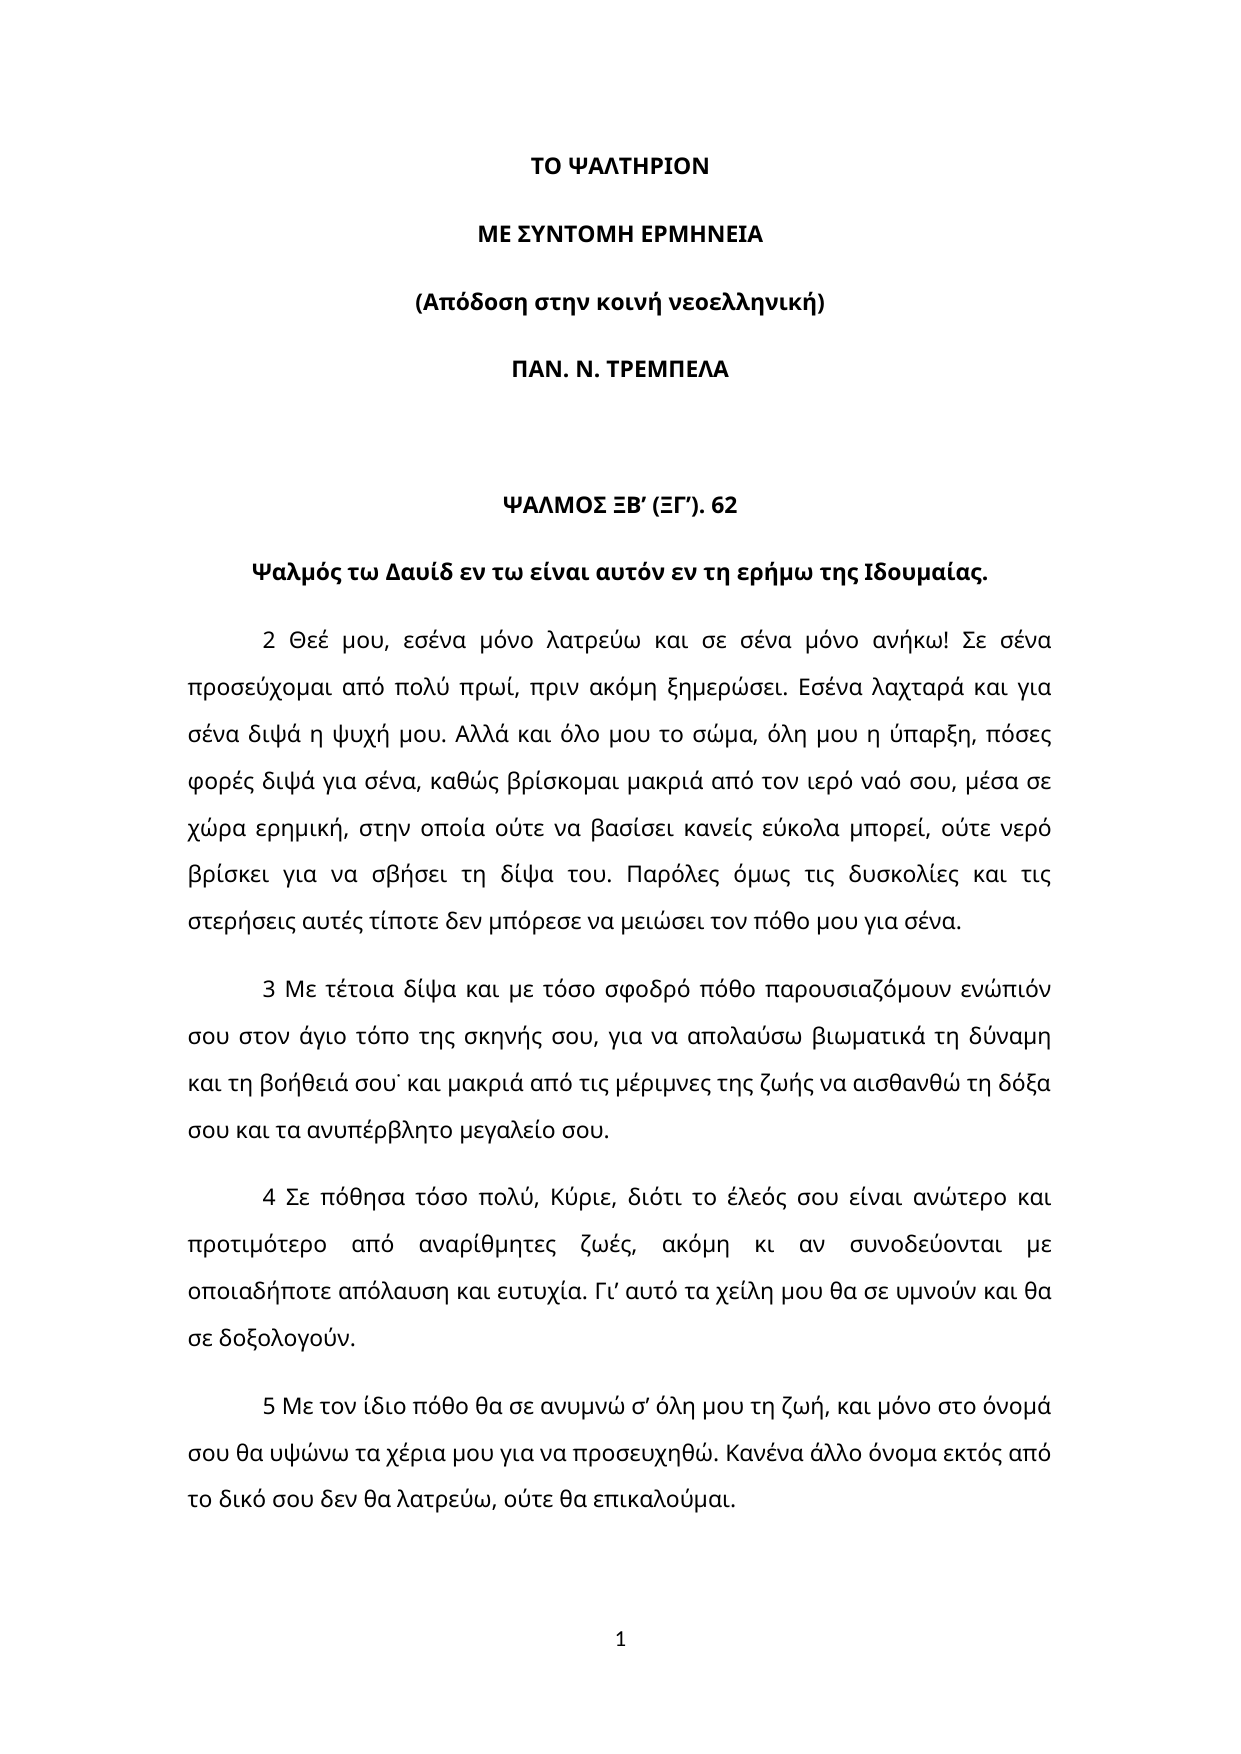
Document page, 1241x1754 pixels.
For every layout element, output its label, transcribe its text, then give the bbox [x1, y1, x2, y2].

text 2 Θεέ μου, εσένα μόνο λατρεύω και σε σένα μόνο ανήκω! Σε σένα προσεύχομαι από πολύ πρωί, πριν ακόμη ξημερώσει. Εσένα λαχταρά και για σένα διψά η ψυχή μου. Αλλά και όλο μου το σώμα, όλη μου η ύπαρξη, πόσες φορές διψά για σένα, καθώς βρίσκομαι μακριά από τον ιερό ναό σου, μέσα σε χώρα ερημική, στην οποία ούτε να βασίσει κανείς εύκολα μπορεί, ούτε νερό βρίσκει για να σβήσει τη δίψα του. Παρόλες όμως τις δυσκολίες και τις στερήσεις αυτές τίποτε δεν μπόρεσε να μειώσει τον πόθο μου για σένα. [187, 624, 1053, 936]
text (Απόδοση στην κοινή νεοελληνική) [187, 285, 1053, 317]
text ΠΑΝ. Ν. ΤΡΕΜΠΕΛΑ [187, 353, 1053, 384]
text 5 Με τον ίδιο πόθο θα σε ανυμνώ σ’ όλη μου τη ζωή, και μόνο στο όνομά σου θα υψώνω τα χέρια μου για να προσευχηθώ. Κανένα άλλο όνομα εκτός από το δικό σου δεν θα λατρεύω, ούτε θα επικαλούμαι. [187, 1389, 1053, 1514]
text Ψαλμός τω Δαυίδ εν τω είναι αυτόν εν τη ερήμω της Ιδουμαίας. [187, 556, 1053, 587]
text ΨΑΛΜΟΣ ΞΒ’ (ΞΓ’). 62 [187, 488, 1053, 520]
text 3 Με τέτοια δίψα και με τόσο σφοδρό πόθο παρουσιαζόμουν ενώπιόν σου στον άγιο τόπο της σκηνής σου, για να απολαύσω βιωματικά τη δύναμη και τη βοήθειά σου˙ και μακριά από τις μέριμνες της ζωής να αισθανθώ τη δόξα σου και τα ανυπέρβλητο μεγαλείο σου. [187, 973, 1053, 1145]
text ΜΕ ΣΥΝΤΟΜΗ ΕΡΜΗΝΕΙΑ [187, 218, 1053, 249]
text 4 Σε πόθησα τόσο πολύ, Κύριε, διότι το έλεός σου είναι ανώτερο και προτιμότερο από αναρίθμητες ζωές, ακόμη κι αν συνοδεύονται με οποιαδήποτε απόλαυση και ευτυχία. Γι’ αυτό τα χείλη μου θα σε υμνούν και θα σε δοξολογούν. [187, 1181, 1053, 1353]
text ΤΟ ΨΑΛΤΗΡΙΟΝ [187, 150, 1053, 181]
